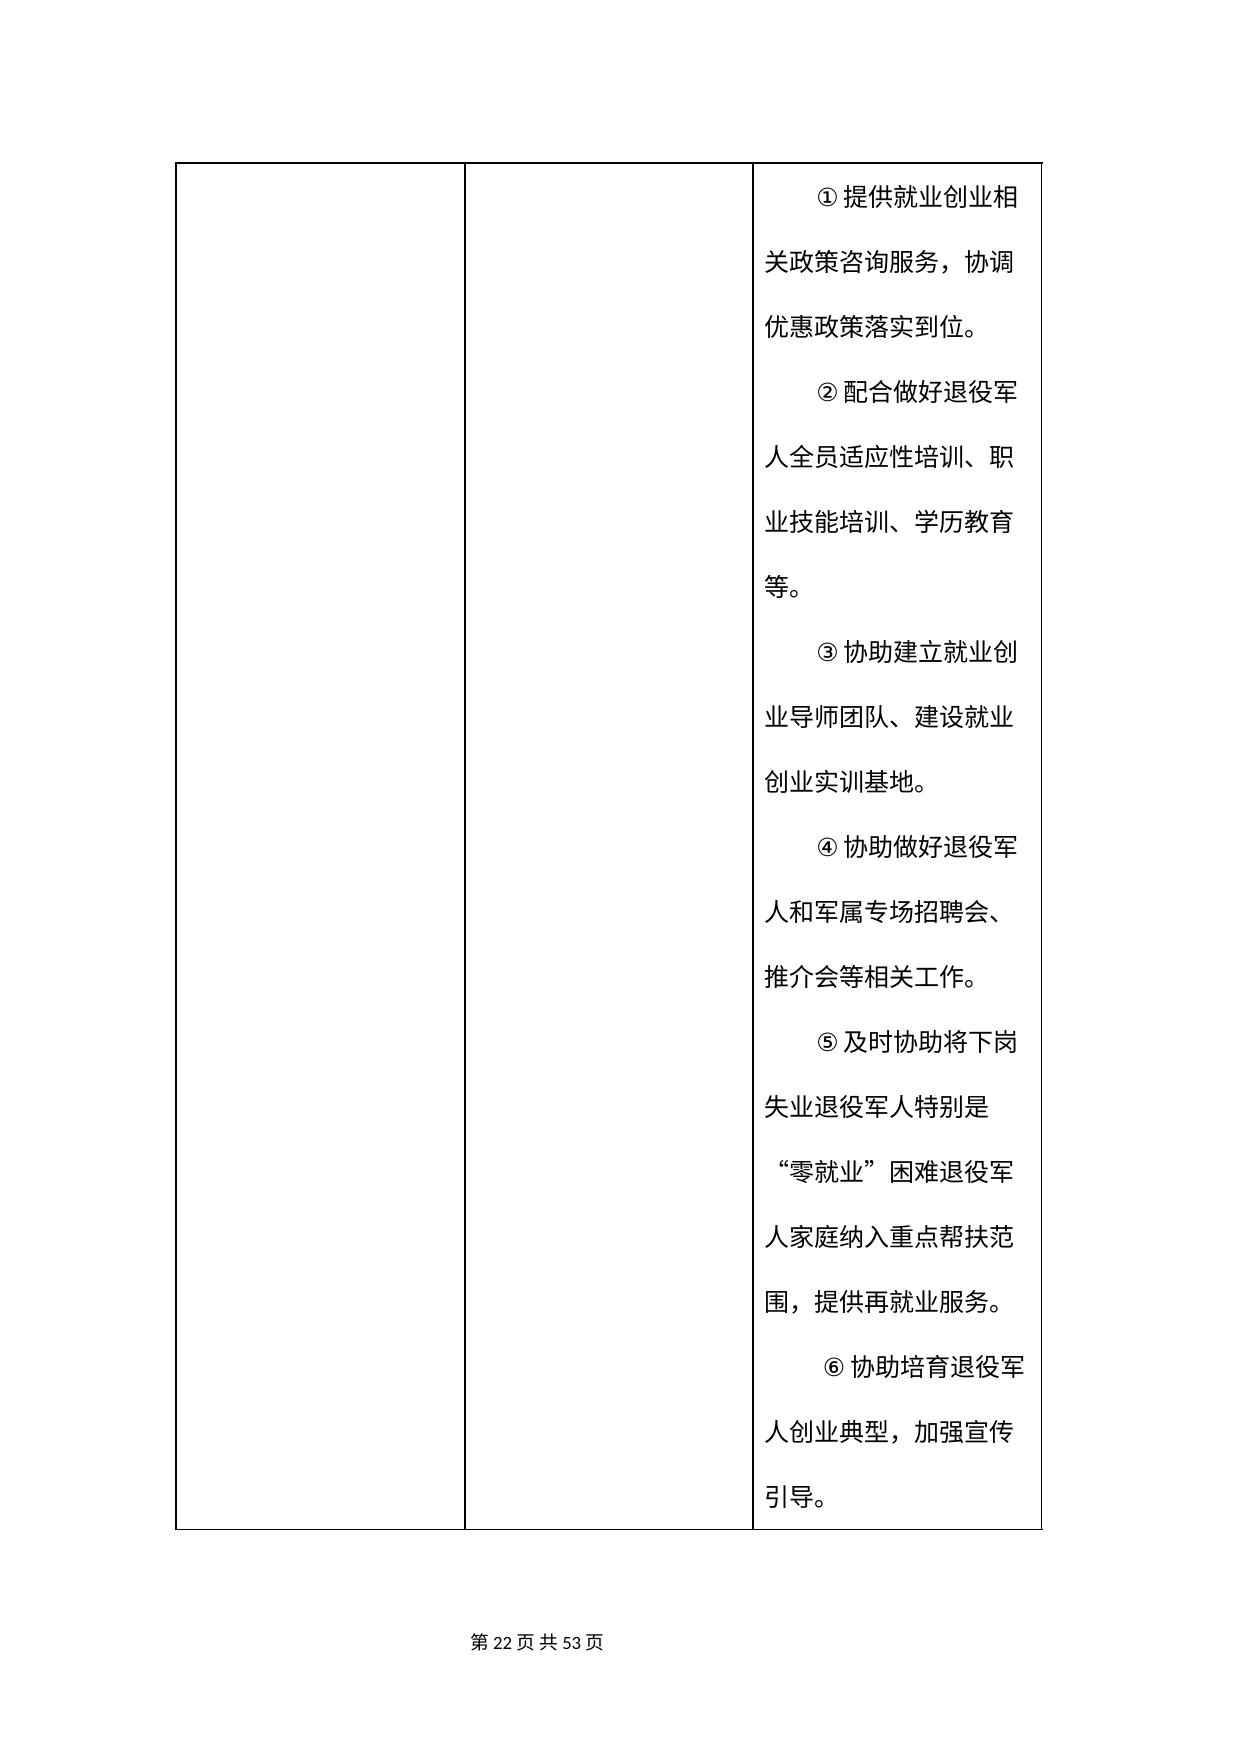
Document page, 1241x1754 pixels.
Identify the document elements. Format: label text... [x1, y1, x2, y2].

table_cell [754, 164, 1041, 1528]
table_cell 1 [177, 164, 464, 1528]
table_cell ★ [466, 164, 752, 1528]
